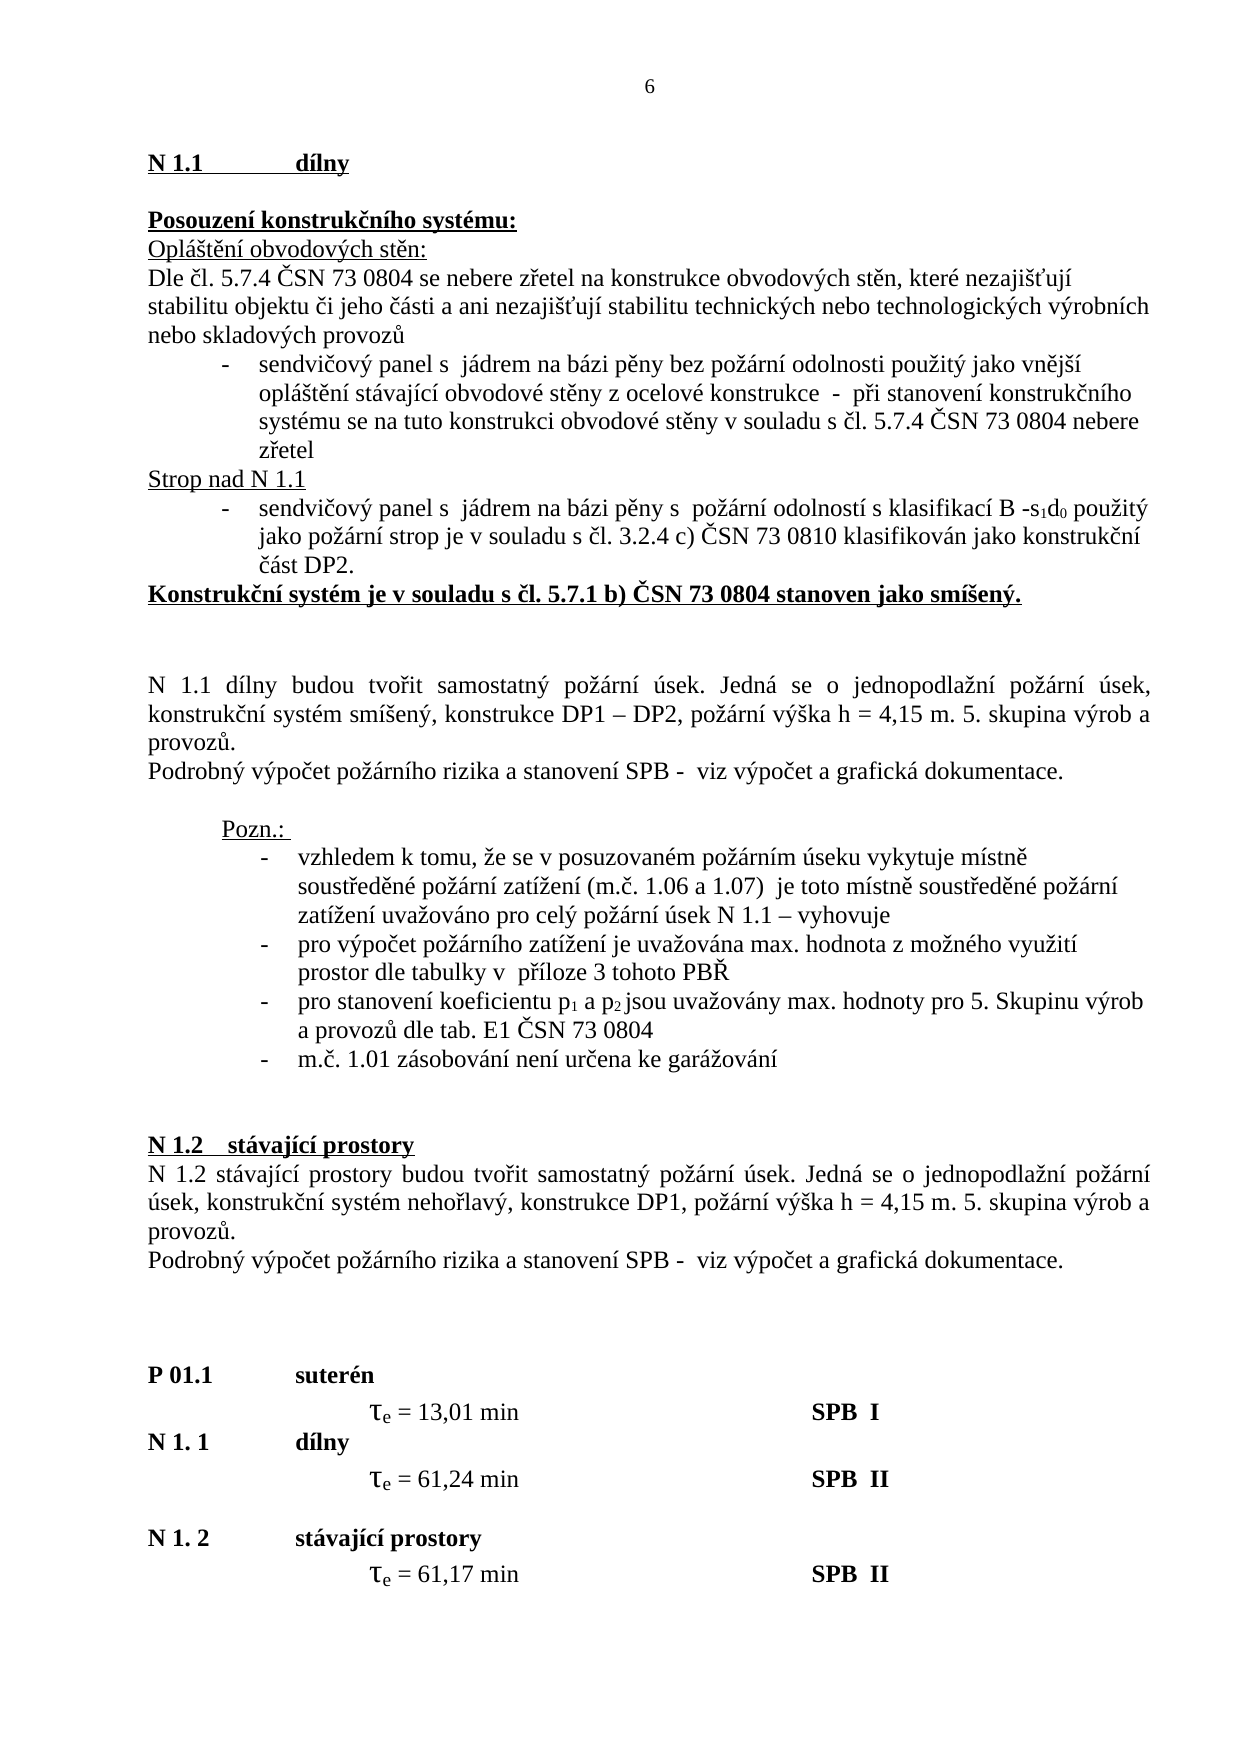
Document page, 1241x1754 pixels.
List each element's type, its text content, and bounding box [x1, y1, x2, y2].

list sendvičový panel s jádrem na bázi pěny s požární odolností s klasifikací B -s1d0 použitý jako požární strop je v souladu s čl. 3.2.4 c) ČSN 73 0810 klasifikován jako konstrukční část DP2. [221, 493, 1152, 579]
text Dle čl. 5.7.4 ČSN 73 0804 se nebere zřetel na konstrukce obvodových stěn, které nezajišťují stabilitu objektu či jeho části a ani nezajišťují stabilitu technických nebo technologických výrobních nebo skladových provozů [148, 263, 1152, 349]
text N 1.1 dílny [148, 148, 1152, 176]
text P 01.1 suterén [148, 1360, 1152, 1389]
list vzhledem k tomu, že se v posuzovaném požárním úseku vykytuje místně soustředěné požární zatížení (m.č. 1.06 a 1.07) je toto místně soustředěné požární zatížení uvažováno pro celý požární úsek N 1.1 – vyhovuje [260, 842, 1152, 929]
text N 1.2 stávající prostory [148, 1130, 1152, 1159]
text Posouzení konstrukčního systému: [148, 205, 1152, 234]
text Strop nad N 1.1 [148, 464, 1152, 493]
text τe = 61,24 min SPB II [148, 1456, 1152, 1494]
text Opláštění obvodových stěn: [148, 234, 1152, 263]
text N 1. 1 dílny [148, 1427, 1152, 1456]
text Podrobný výpočet požárního rizika a stanovení SPB - viz výpočet a grafická dokumentace. [148, 756, 1152, 785]
text Podrobný výpočet požárního rizika a stanovení SPB - viz výpočet a grafická dokumentace. [148, 1245, 1152, 1274]
list m.č. 1.01 zásobování není určena ke garážování [260, 1044, 1152, 1072]
text Pozn.: [148, 814, 1152, 842]
text N 1. 2 stávající prostory [148, 1523, 1152, 1552]
list pro stanovení koeficientu p1 a p2 jsou uvažovány max. hodnoty pro 5. Skupinu výrob a provozů dle tab. E1 ČSN 73 0804 [260, 986, 1152, 1044]
list sendvičový panel s jádrem na bázi pěny bez požární odolnosti použitý jako vnější opláštění stávající obvodové stěny z ocelové konstrukce - při stanovení konstrukčního systému se na tuto konstrukci obvodové stěny v souladu s čl. 5.7.4 ČSN 73 0804 nebere zřetel [221, 349, 1152, 464]
text N 1.1 dílny budou tvořit samostatný požární úsek. Jedná se o jednopodlažní požární úsek, konstrukční systém smíšený, konstrukce DP1 – DP2, požární výška h = 4,15 m. 5. skupina výrob a provozů. [148, 670, 1152, 756]
text Konstrukční systém je v souladu s čl. 5.7.1 b) ČSN 73 0804 stanoven jako smíšený. [148, 579, 1152, 608]
text N 1.2 stávající prostory budou tvořit samostatný požární úsek. Jedná se o jednopodlažní požární úsek, konstrukční systém nehořlavý, konstrukce DP1, požární výška h = 4,15 m. 5. skupina výrob a provozů. [148, 1159, 1152, 1245]
text τe = 61,17 min SPB II [148, 1552, 1152, 1590]
text τe = 13,01 min SPB I [148, 1389, 1152, 1427]
list pro výpočet požárního zatížení je uvažována max. hodnota z možného využití prostor dle tabulky v příloze 3 tohoto PBŘ [260, 929, 1152, 986]
